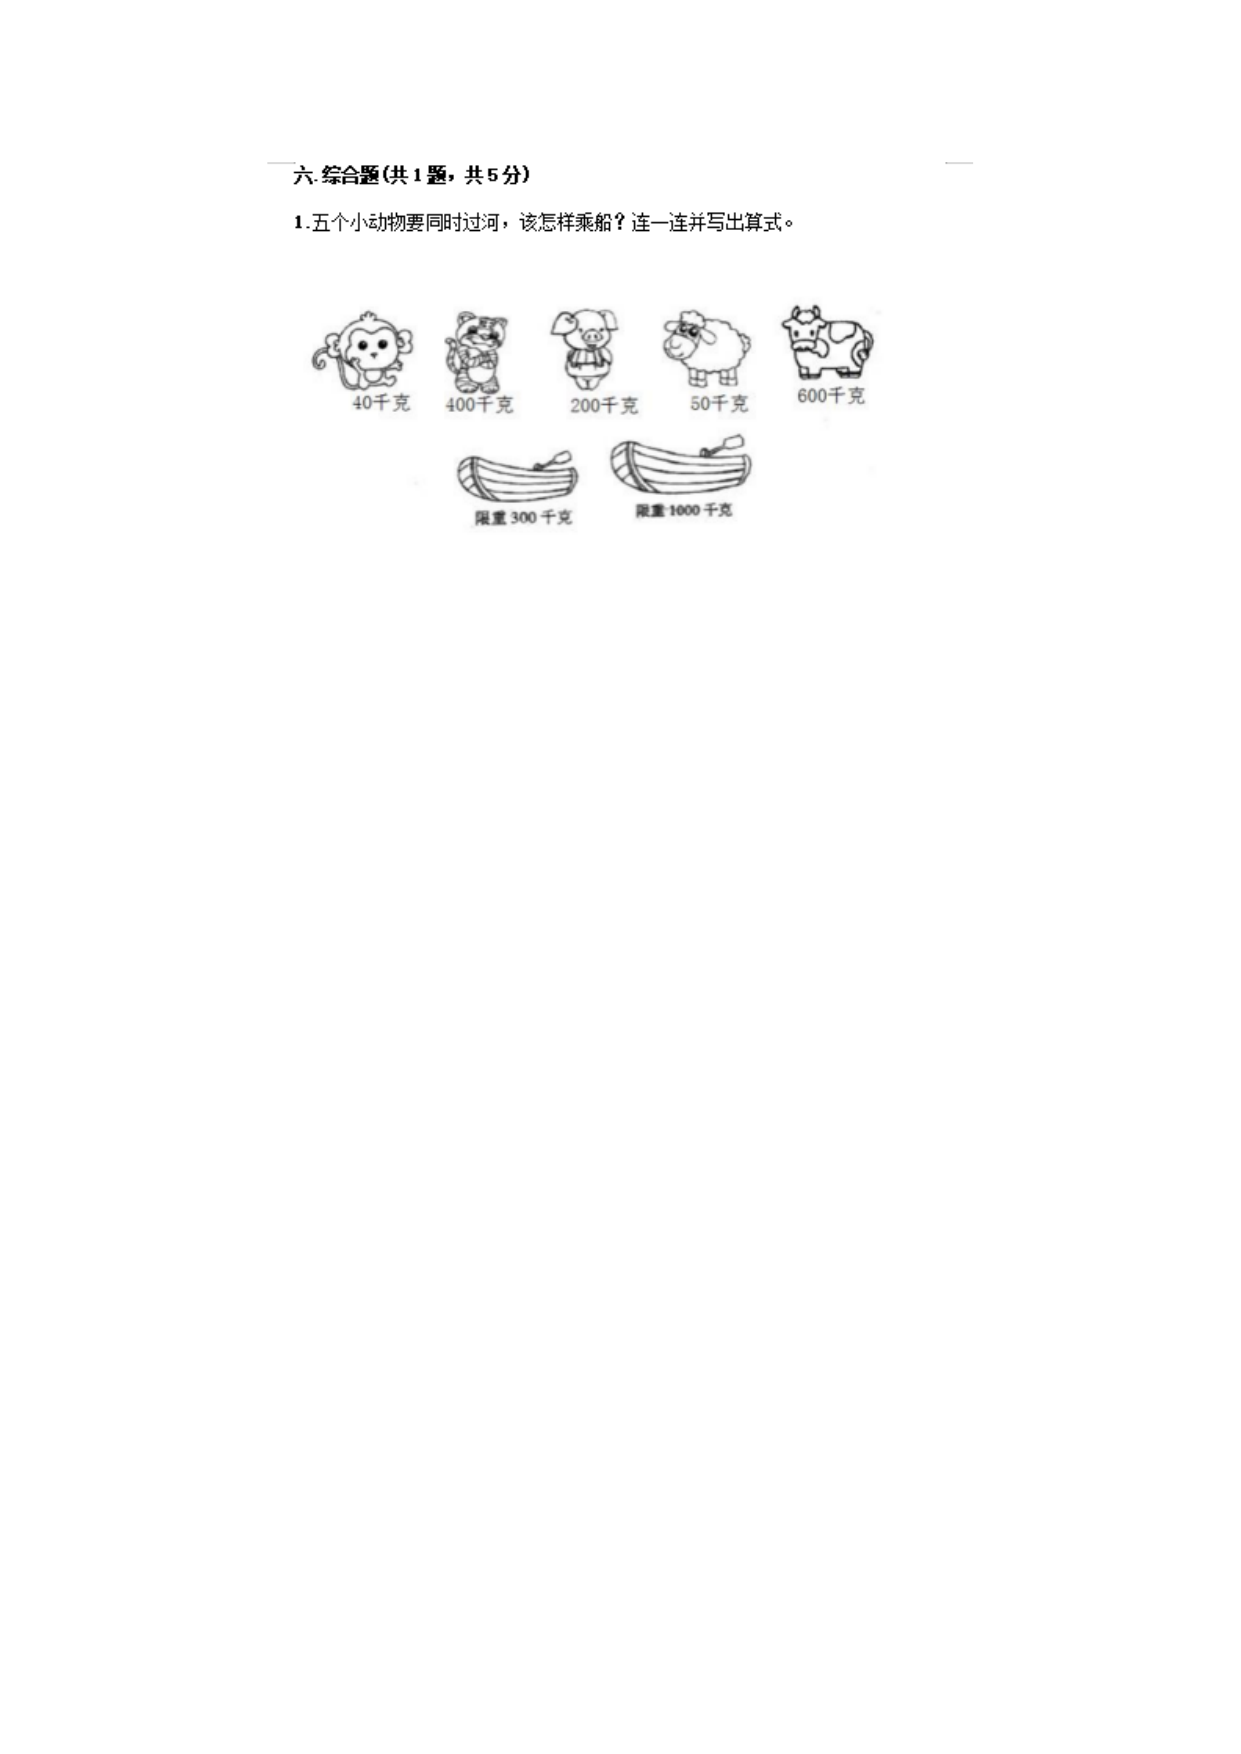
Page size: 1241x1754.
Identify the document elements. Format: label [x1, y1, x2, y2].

picture [267, 162, 974, 564]
